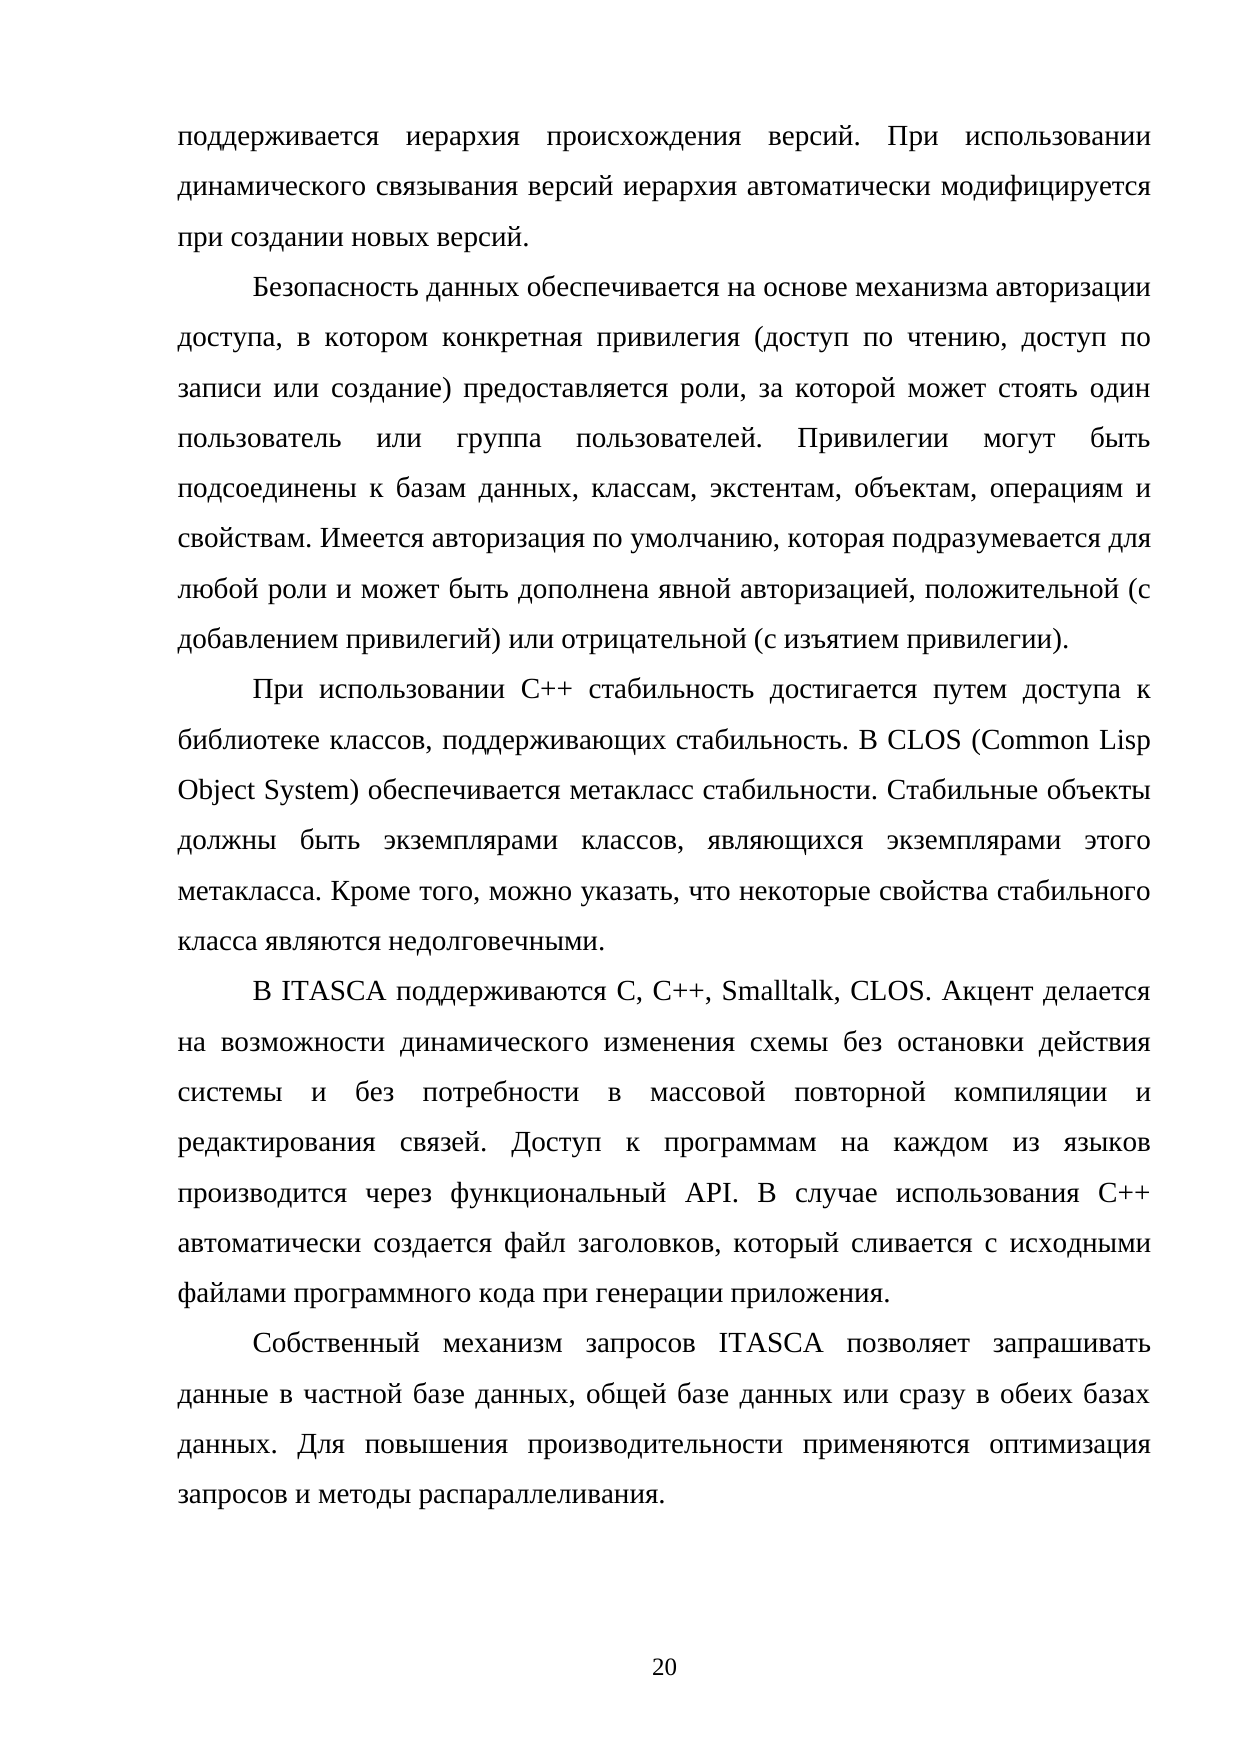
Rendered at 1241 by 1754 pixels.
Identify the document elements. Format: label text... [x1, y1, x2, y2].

text Собственный механизм запросов ITASCA позволяет запрашивать данные в частной базе данных, общей базе данных или сразу в обеих базах данных. Для повышения производительности применяются оптимизация запросов и методы распараллеливания. [177, 1326, 1152, 1510]
text Безопасность данных обеспечивается на основе механизма авторизации доступа, в котором конкретная привилегия (доступ по чтению, доступ по записи или создание) предоставляется роли, за которой может стоять один пользователь или группа пользователей. Привилегии могут быть подсоединены к базам данных, классам, экстентам, объектам, операциям и свойствам. Имеется авторизация по умолчанию, которая подразумевается для любой роли и может быть дополнена явной авторизацией, положительной (с добавлением привилегий) или отрицательной (с изъятием привилегии). [177, 269, 1152, 655]
text При использовании C++ стабильность достигается путем доступа к библиотеке классов, поддерживающих стабильность. В CLOS (Common Lisp Object System) обеспечивается метакласс стабильности. Стабильные объекты должны быть экземплярами классов, являющихся экземплярами этого метакласса. Кроме того, можно указать, что некоторые свойства стабильного класса являются недолговечными. [177, 672, 1152, 957]
text В ITASCA поддерживаются C, C++, Smalltalk, CLOS. Акцент делается на возможности динамического изменения схемы без остановки действия системы и без потребности в массовой повторной компиляции и редактирования связей. Доступ к программам на каждом из языков производится через функциональный API. В случае использования C++ автоматически создается файл заголовков, который сливается с исходными файлами программного кода при генерации приложения. [177, 973, 1152, 1309]
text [177, 118, 1152, 252]
